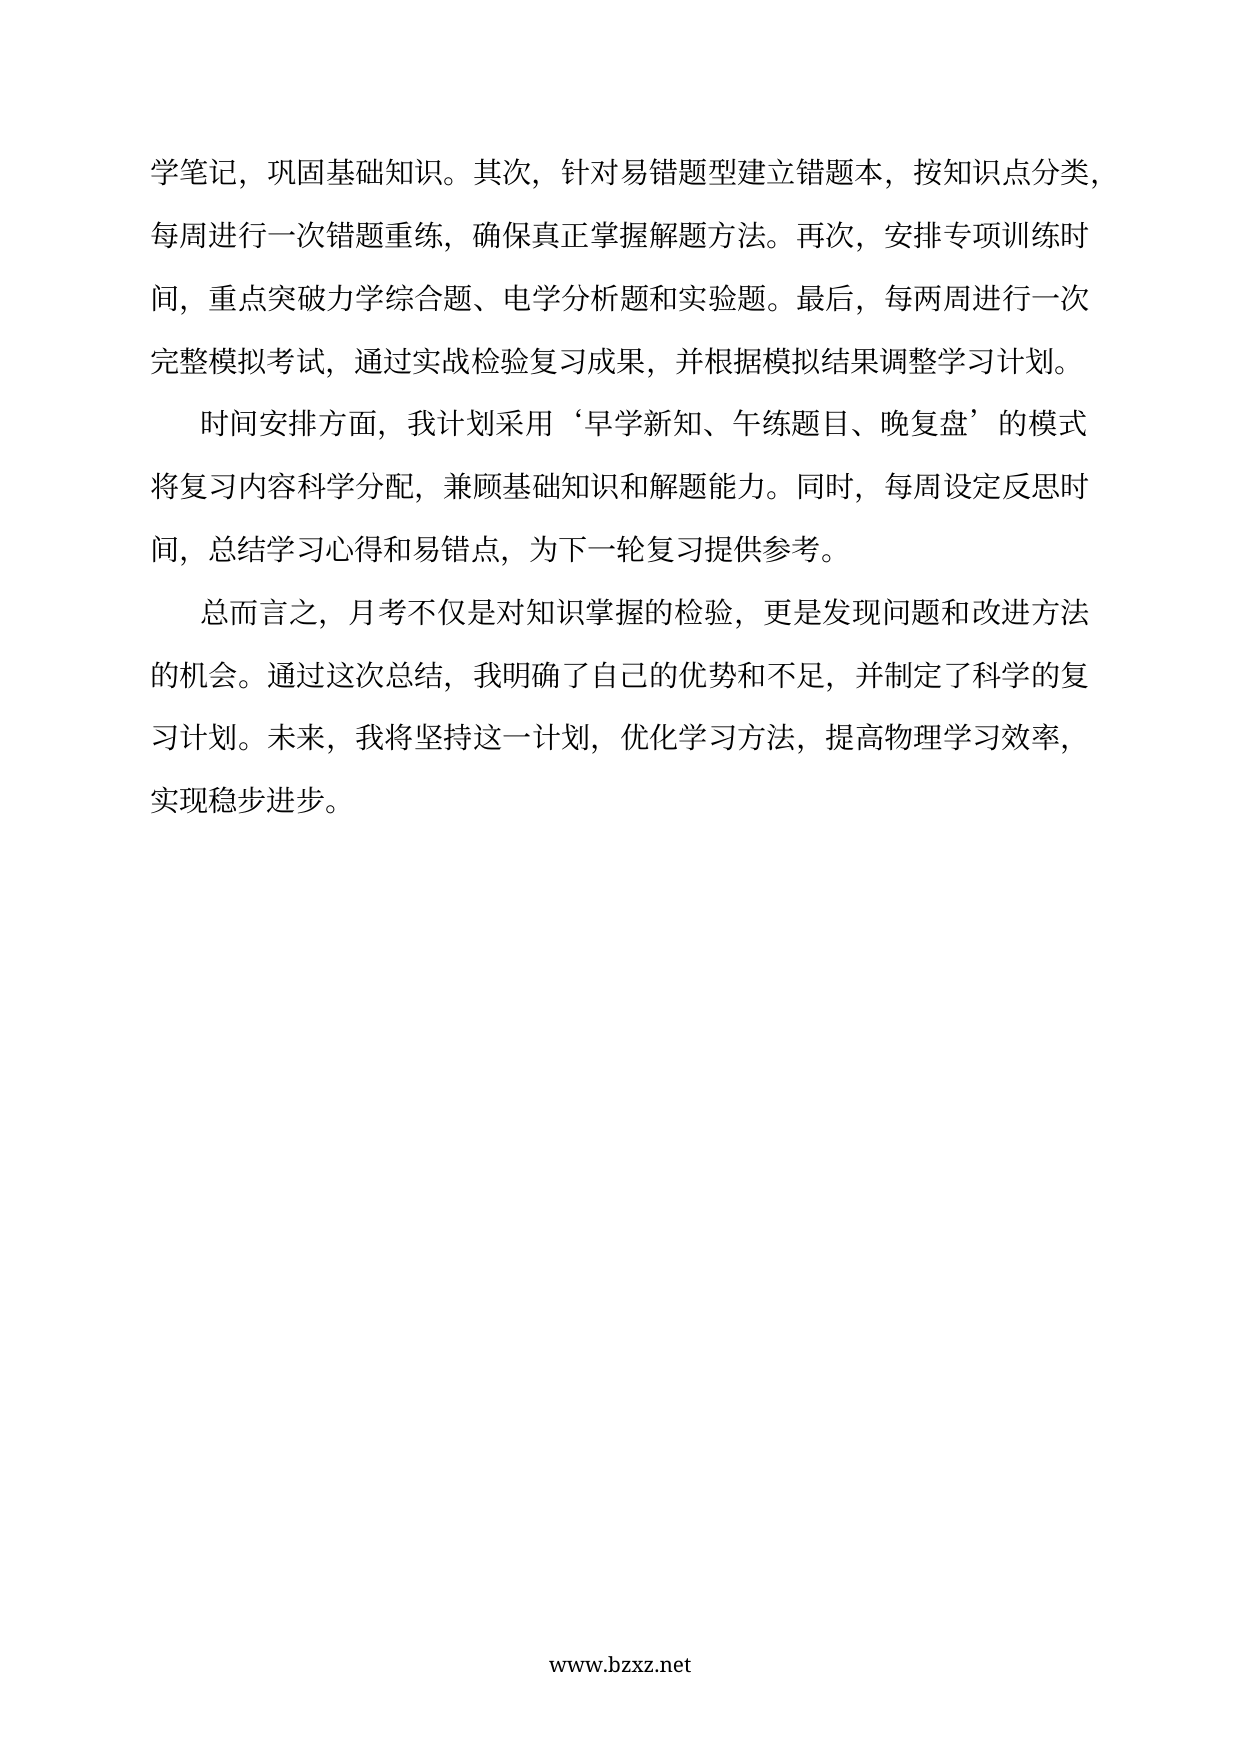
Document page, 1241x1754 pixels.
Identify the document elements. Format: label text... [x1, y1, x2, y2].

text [150, 150, 1090, 380]
text 时间安排方面，我计划采用‘早学新知、午练题目、晚复盘’的模式，将复习内容科学分配，兼顾基础知识和解题能力。同时，每周设定反思时间，总结学习心得和易错点，为下一轮复习提供参考。 [150, 401, 1090, 569]
text 总而言之，月考不仅是对知识掌握的检验，更是发现问题和改进方法的机会。通过这次总结，我明确了自己的优势和不足，并制定了科学的复习计划。未来，我将坚持这一计划，优化学习方法，提高物理学习效率，实现稳步进步。 [150, 590, 1090, 820]
